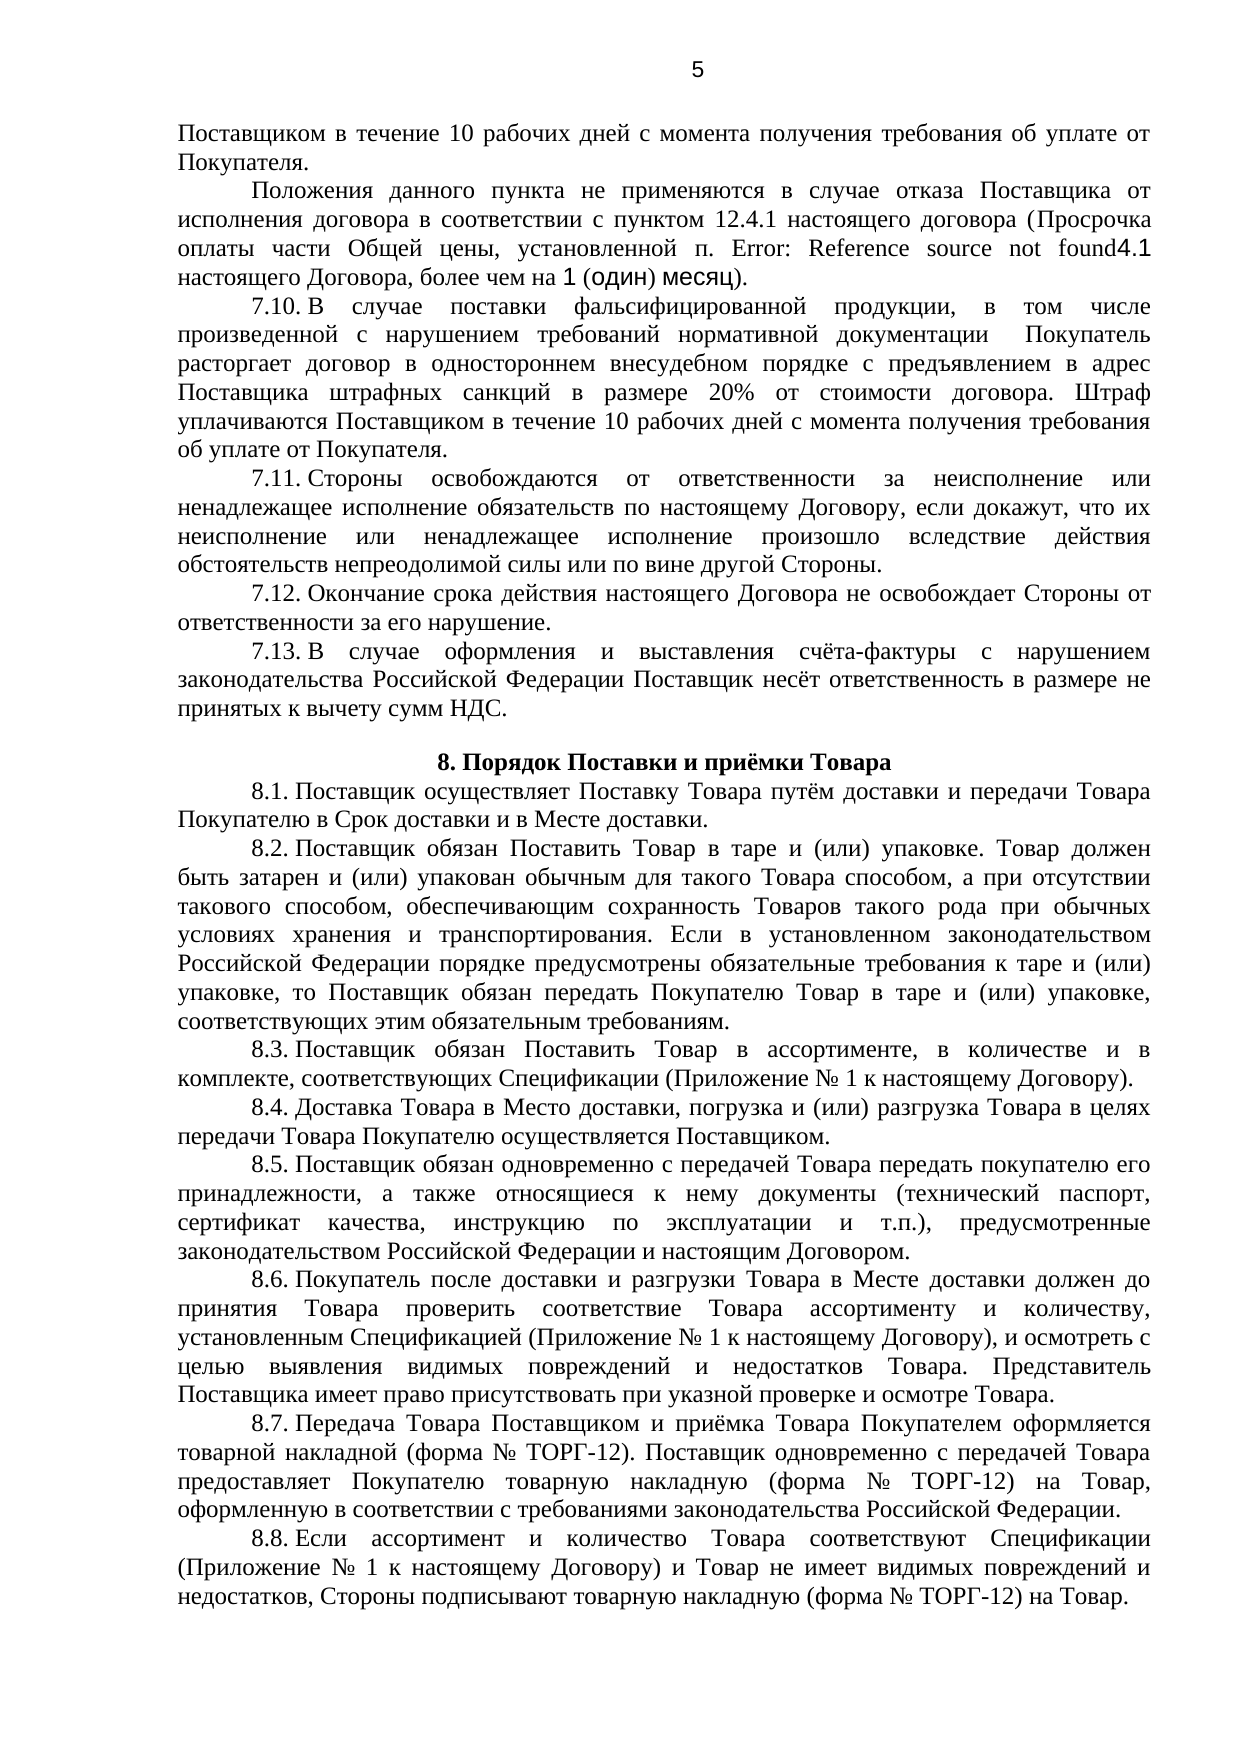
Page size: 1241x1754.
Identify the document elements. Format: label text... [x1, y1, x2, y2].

list Окончание срока действия настоящего Договора не освобождает Стороны от ответственности за его нарушение. [177, 578, 1152, 636]
list Стороны освобождаются от ответственности за неисполнение или ненадлежащее исполнение обязательств по настоящему Договору, если докажут, что их неисполнение или ненадлежащее исполнение произошло вследствие действия обстоятельств непреодолимой силы или по вине другой Стороны. [177, 463, 1152, 578]
list Поставщик обязан Поставить Товар в ассортименте, в количестве и в комплекте, соответствующих Спецификации (Приложение № 1 к настоящему Договору). [177, 1034, 1152, 1092]
list Поставщик обязан Поставить Товар в таре и (или) упаковке. Товар должен быть затарен и (или) упакован обычным для такого Товара способом, а при отсутствии такового способом, обеспечивающим сохранность Товаров такого рода при обычных условиях хранения и транспортирования. Если в установленном законодательством Российской Федерации порядке предусмотрены обязательные требования к таре и (или) упаковке, то Поставщик обязан передать Покупателю Товар в таре и (или) упаковке, соответствующих этим обязательным требованиям. [177, 833, 1152, 1034]
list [177, 118, 1152, 176]
list Передача Товара Поставщиком и приёмка Товара Покупателем оформляется товарной накладной (форма № ТОРГ-12). Поставщик одновременно с передачей Товара предоставляет Покупателю товарную накладную (форма № ТОРГ-12) на Товар, оформленную в соответствии с требованиями законодательства Российской Федерации. [177, 1408, 1152, 1523]
list Поставщик обязан одновременно с передачей Товара передать покупателю его принадлежности, а также относящиеся к нему документы (технический паспорт, сертификат качества, инструкцию по эксплуатации и т.п.), предусмотренные законодательством Российской Федерации и настоящим Договором. [177, 1149, 1152, 1264]
list Доставка Товара в Место доставки, погрузка и (или) разгрузка Товара в целях передачи Товара Покупателю осуществляется Поставщиком. [177, 1092, 1152, 1149]
list Порядок Поставки и приёмки Товара [177, 747, 1152, 776]
list Поставщик осуществляет Поставку Товара путём доставки и передачи Товара Покупателю в Срок доставки и в Месте доставки. [177, 776, 1152, 833]
list В случае поставки фальсифицированной продукции, в том числе произведенной с нарушением требований нормативной документации Покупатель расторгает договор в одностороннем внесудебном порядке с предъявлением в адрес Поставщика штрафных санкций в размере 20% от стоимости договора. Штраф уплачиваются Поставщиком в течение 10 рабочих дней с момента получения требования об уплате от Покупателя. [177, 291, 1152, 463]
list Если ассортимент и количество Товара соответствуют Спецификации (Приложение № 1 к настоящему Договору) и Товар не имеет видимых повреждений и недостатков, Стороны подписывают товарную накладную (форма № ТОРГ-12) на Товар. [177, 1523, 1152, 1609]
list Покупатель после доставки и разгрузки Товара в Месте доставки должен до принятия Товара проверить соответствие Товара ассортименту и количеству, установленным Спецификацией (Приложение № 1 к настоящему Договору), и осмотреть с целью выявления видимых повреждений и недостатков Товара. Представитель Поставщика имеет право присутствовать при указной проверке и осмотре Товара. [177, 1264, 1152, 1408]
list В случае оформления и выставления счёта-фактуры с нарушением законодательства Российской Федерации Поставщик несёт ответственность в размере не принятых к вычету сумм НДС. [177, 636, 1152, 722]
